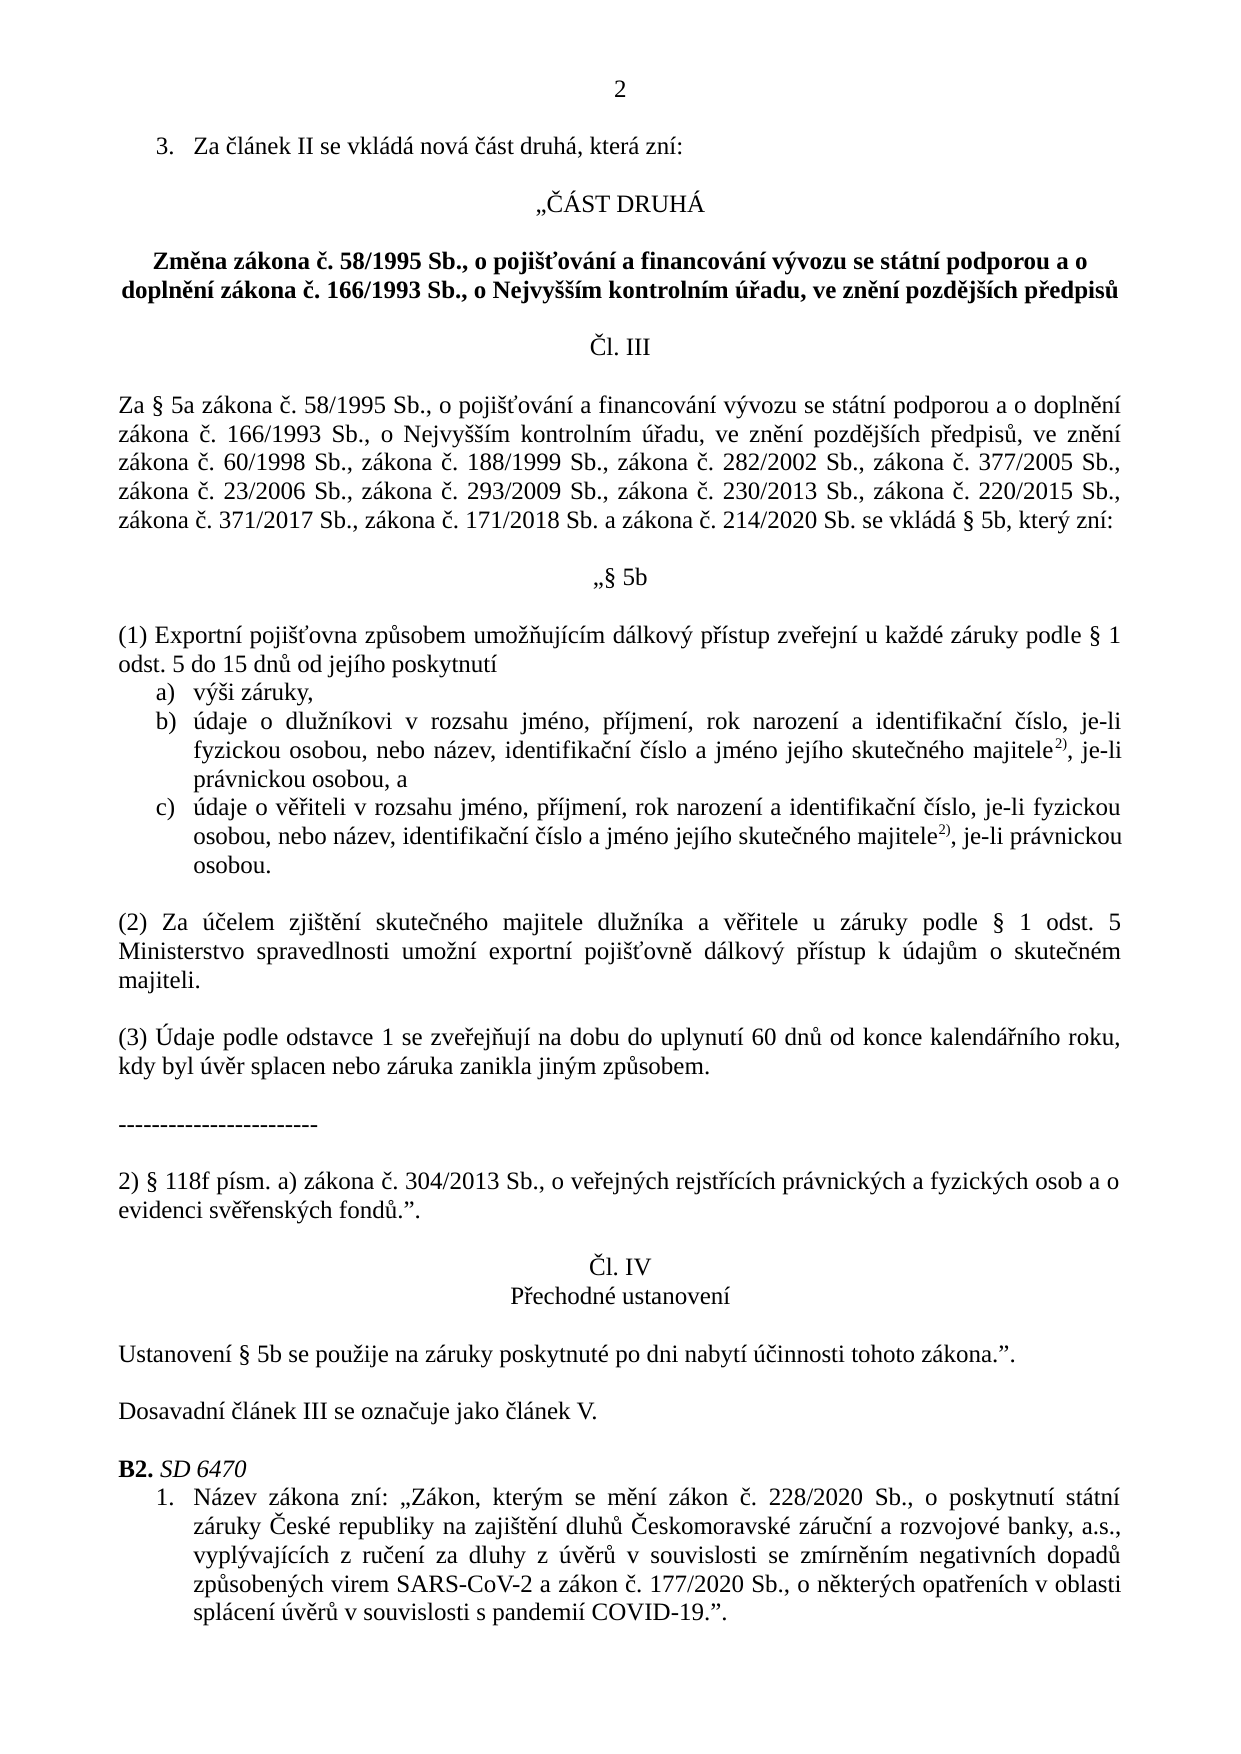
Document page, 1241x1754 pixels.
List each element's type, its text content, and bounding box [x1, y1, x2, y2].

text (3) Údaje podle odstavce 1 se zveřejňují na dobu do uplynutí 60 dnů od konce kalendářního roku, kdy byl úvěr splacen nebo záruka zanikla jiným způsobem. [118, 1022, 1122, 1080]
text Přechodné ustanovení [118, 1281, 1122, 1310]
text Čl. III [118, 332, 1122, 361]
text (2) Za účelem zjištění skutečného majitele dlužníka a věřitele u záruky podle § 1 odst. 5 Ministerstvo spravedlnosti umožní exportní pojišťovně dálkový přístup k údajům o skutečném majiteli. [118, 907, 1122, 994]
text (1) Exportní pojišťovna způsobem umožňujícím dálkový přístup zveřejní u každé záruky podle § 1 odst. 5 do 15 dnů od jejího poskytnutí [118, 620, 1122, 677]
list údaje o dlužníkovi v rozsahu jméno, příjmení, rok narození a identifikační číslo, je-li fyzickou osobou, nebo název, identifikační číslo a jméno jejího skutečného majitele2), je-li právnickou osobou, a [156, 706, 1122, 792]
text ------------------------ [118, 1109, 1122, 1137]
list údaje o věřiteli v rozsahu jméno, příjmení, rok narození a identifikační číslo, je-li fyzickou osobou, nebo název, identifikační číslo a jméno jejího skutečného majitele2), je-li právnickou osobou. [156, 792, 1122, 879]
text Za § 5a zákona č. 58/1995 Sb., o pojišťování a financování vývozu se státní podporou a o doplnění zákona č. 166/1993 Sb., o Nejvyšším kontrolním úřadu, ve znění pozdějších předpisů, ve znění zákona č. 60/1998 Sb., zákona č. 188/1999 Sb., zákona č. 282/2002 Sb., zákona č. 377/2005 Sb., zákona č. 23/2006 Sb., zákona č. 293/2009 Sb., zákona č. 230/2013 Sb., zákona č. 220/2015 Sb., zákona č. 371/2017 Sb., zákona č. 171/2018 Sb. a zákona č. 214/2020 Sb. se vkládá § 5b, který zní: [118, 390, 1122, 534]
text Dosavadní článek III se označuje jako článek V. [118, 1396, 1122, 1425]
text „§ 5b [118, 562, 1122, 591]
list Za článek II se vkládá nová část druhá, která zní: [156, 131, 1122, 160]
text B2. SD 6470 [118, 1454, 1122, 1482]
text Ustanovení § 5b se použije na záruky poskytnuté po dni nabytí účinnosti tohoto zákona.”. [118, 1339, 1122, 1367]
text 2) § 118f písm. a) zákona č. 304/2013 Sb., o veřejných rejstřících právnických a fyzických osob a o evidenci svěřenských fondů.”. [118, 1166, 1122, 1224]
text Čl. IV [118, 1252, 1122, 1281]
list Název zákona zní: „Zákon, kterým se mění zákon č. 228/2020 Sb., o poskytnutí státní záruky České republiky na zajištění dluhů Českomoravské záruční a rozvojové banky, a.s., vyplývajících z ručení za dluhy z úvěrů v souvislosti se zmírněním negativních dopadů způsobených virem SARS-CoV-2 a zákon č. 177/2020 Sb., o některých opatřeních v oblasti splácení úvěrů v souvislosti s pandemií COVID-19.”. [156, 1482, 1122, 1626]
list výši záruky, [156, 677, 1122, 706]
text Změna zákona č. 58/1995 Sb., o pojišťování a financování vývozu se státní podporou a o doplnění zákona č. 166/1993 Sb., o Nejvyšším kontrolním úřadu, ve znění pozdějších předpisů [118, 246, 1122, 304]
text „ČÁST DRUHÁ [118, 189, 1122, 217]
